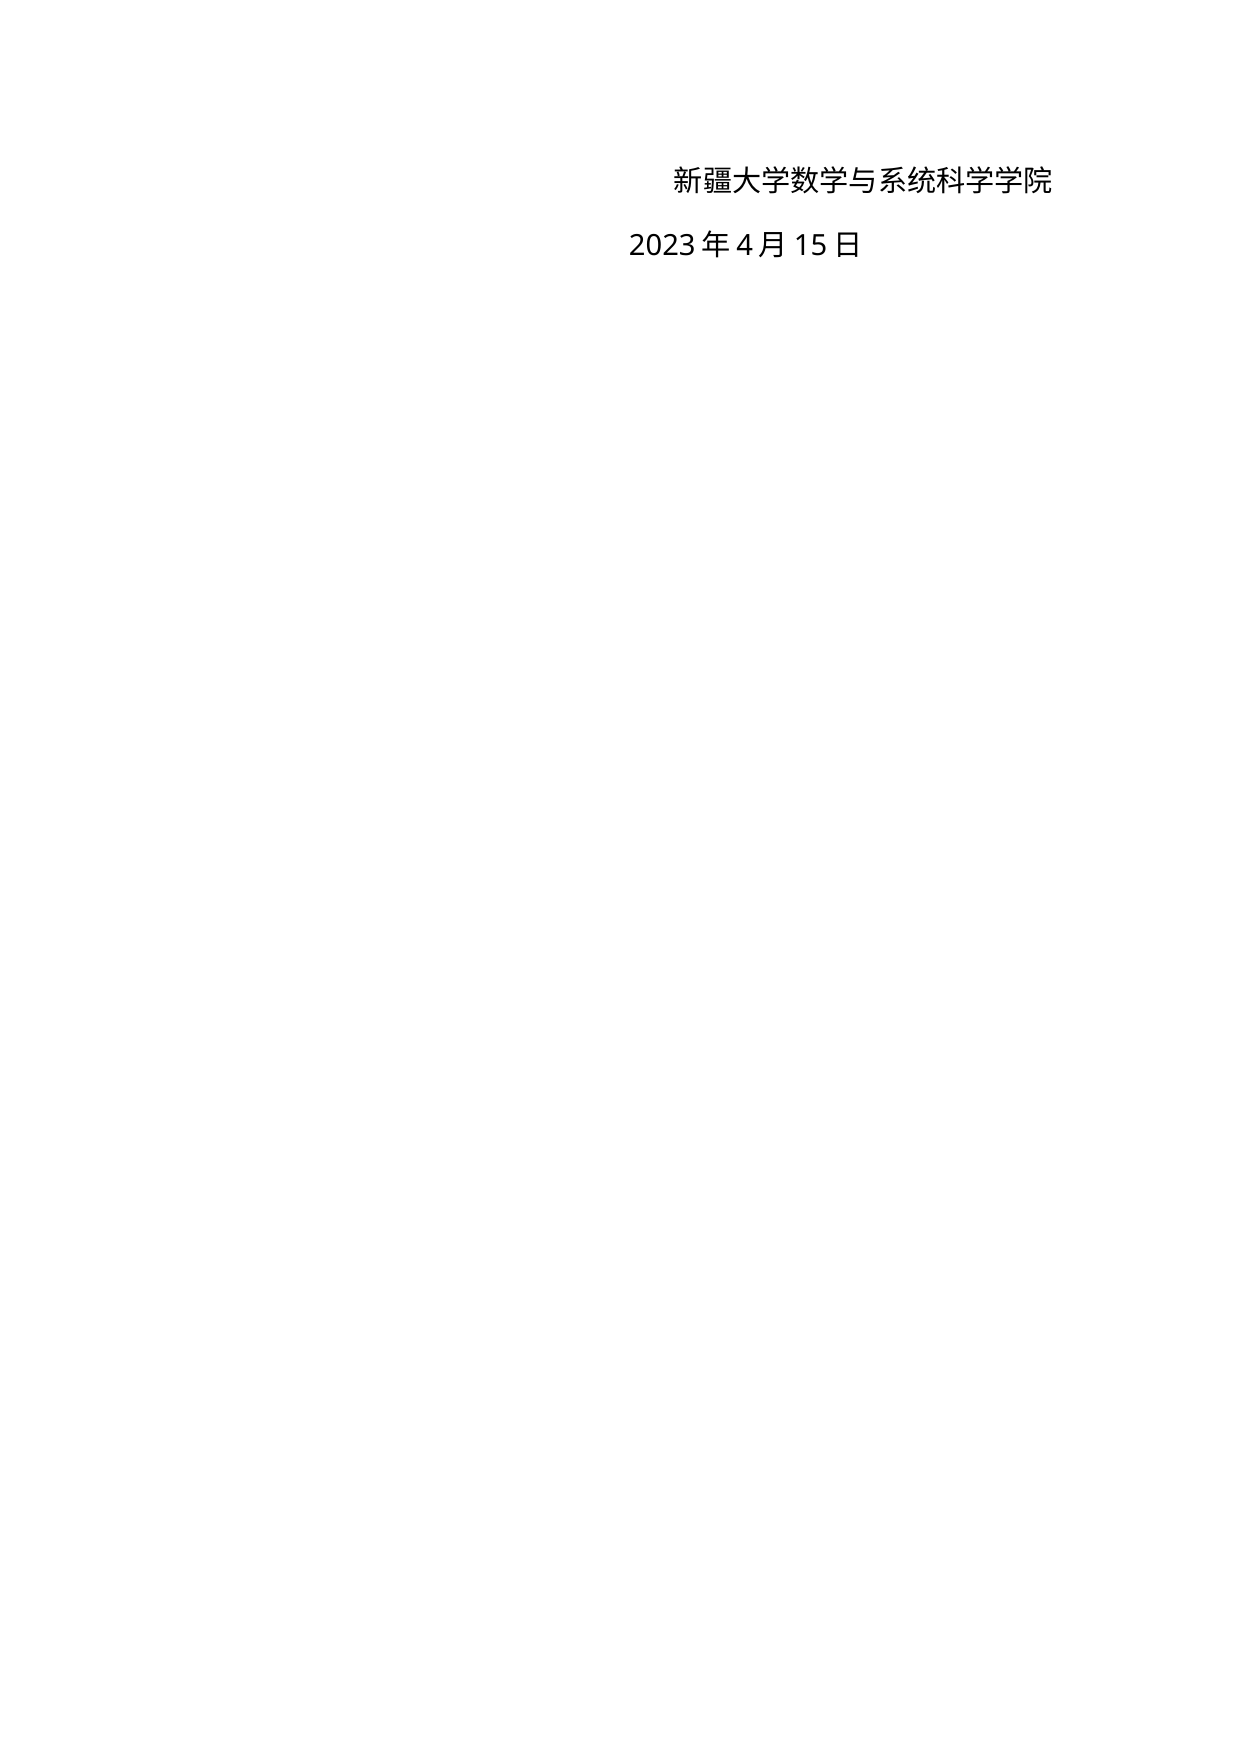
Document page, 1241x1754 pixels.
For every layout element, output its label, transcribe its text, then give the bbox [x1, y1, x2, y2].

text 2023年4月15日 [187, 211, 1053, 276]
text 新疆大学数学与系统科学学院 [187, 146, 1053, 211]
